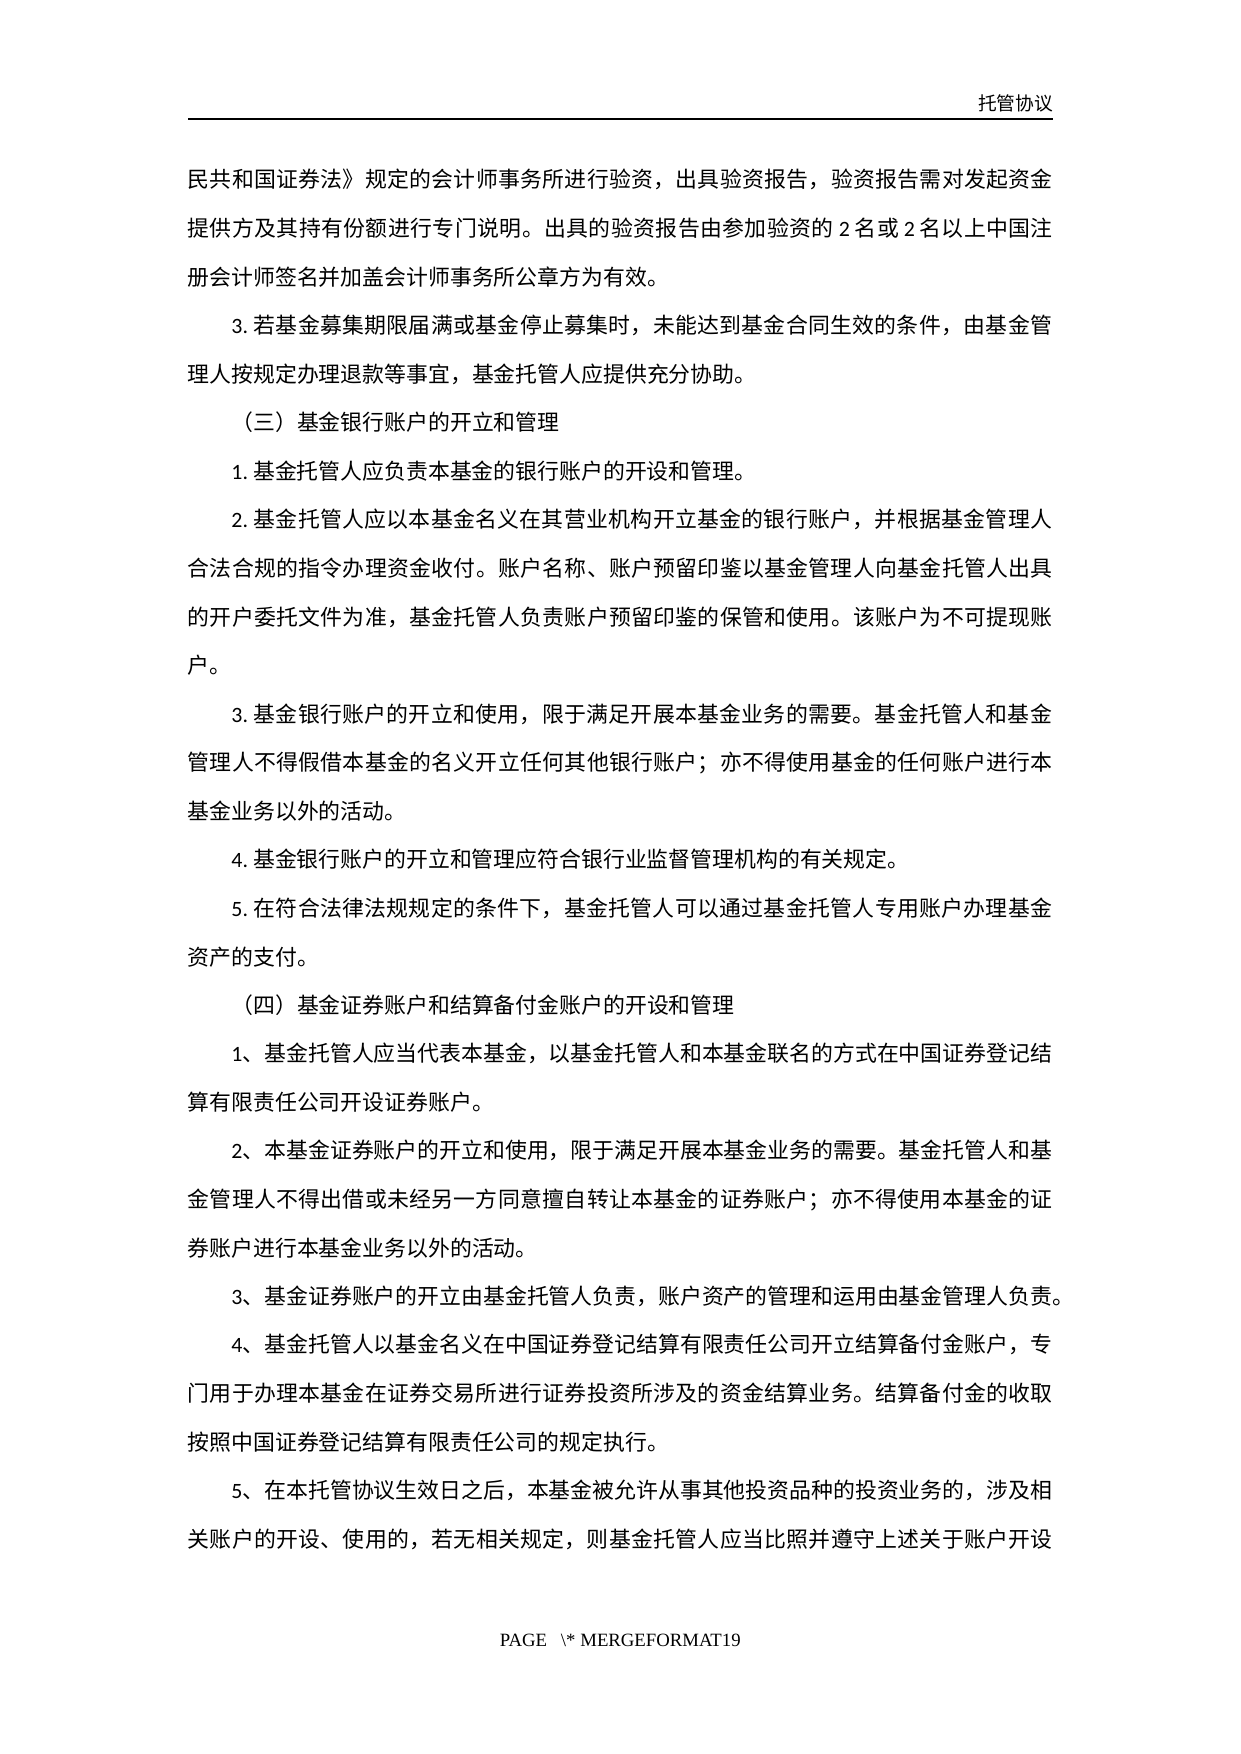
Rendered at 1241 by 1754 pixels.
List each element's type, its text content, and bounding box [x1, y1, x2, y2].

text 4、基金托管人以基金名义在中国证券登记结算有限责任公司开立结算备付金账户，专门用于办理本基金在证券交易所进行证券投资所涉及的资金结算业务。结算备付金的收取按照中国证券登记结算有限责任公司的规定执行。 [187, 1327, 1053, 1457]
text （四）基金证券账户和结算备付金账户的开设和管理 [187, 987, 1053, 1020]
text 3、基金证券账户的开立由基金托管人负责，账户资产的管理和运用由基金管理人负责。 [187, 1279, 1053, 1311]
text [187, 162, 1053, 292]
text 2、本基金证券账户的开立和使用，限于满足开展本基金业务的需要。基金托管人和基金管理人不得出借或未经另一方同意擅自转让本基金的证券账户；亦不得使用本基金的证券账户进行本基金业务以外的活动。 [187, 1133, 1053, 1263]
text 3. 基金银行账户的开立和使用，限于满足开展本基金业务的需要。基金托管人和基金管理人不得假借本基金的名义开立任何其他银行账户；亦不得使用基金的任何账户进行本基金业务以外的活动。 [187, 696, 1053, 826]
text 4. 基金银行账户的开立和管理应符合银行业监督管理机构的有关规定。 [187, 842, 1053, 874]
text 3. 若基金募集期限届满或基金停止募集时，未能达到基金合同生效的条件，由基金管理人按规定办理退款等事宜，基金托管人应提供充分协助。 [187, 308, 1053, 389]
text 5. 在符合法律法规规定的条件下，基金托管人可以通过基金托管人专用账户办理基金资产的支付。 [187, 890, 1053, 972]
text 1、基金托管人应当代表本基金，以基金托管人和本基金联名的方式在中国证券登记结算有限责任公司开设证券账户。 [187, 1036, 1053, 1117]
text 2. 基金托管人应以本基金名义在其营业机构开立基金的银行账户，并根据基金管理人合法合规的指令办理资金收付。账户名称、账户预留印鉴以基金管理人向基金托管人出具的开户委托文件为准，基金托管人负责账户预留印鉴的保管和使用。该账户为不可提现账户。 [187, 502, 1053, 680]
text 1. 基金托管人应负责本基金的银行账户的开设和管理。 [187, 453, 1053, 486]
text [187, 1473, 1053, 1554]
text （三）基金银行账户的开立和管理 [187, 405, 1053, 437]
